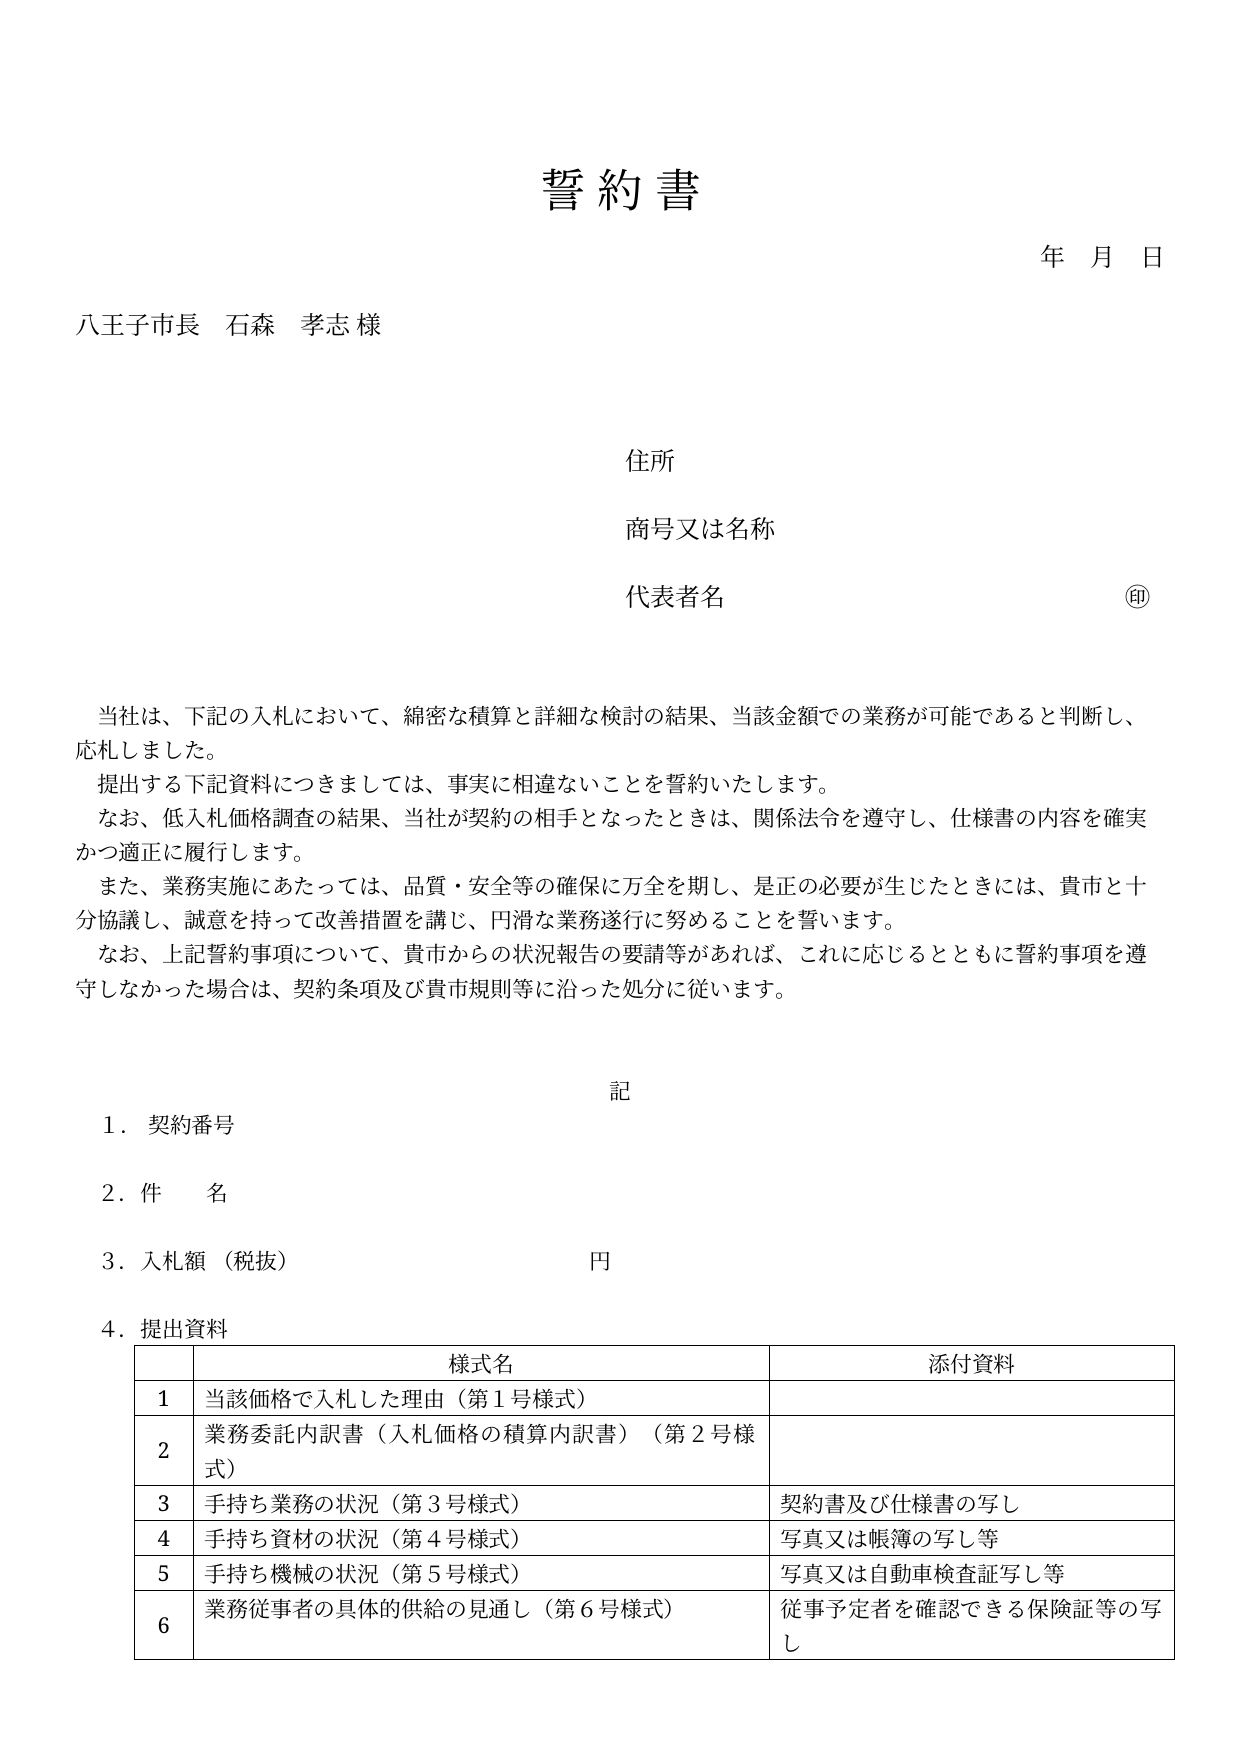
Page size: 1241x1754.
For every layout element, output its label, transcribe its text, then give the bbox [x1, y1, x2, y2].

table_cell 4 [135, 1521, 193, 1555]
table_cell 手持ち業務の状況（第３号様式） [194, 1486, 769, 1520]
text なお、上記誓約事項について、貴市からの状況報告の要請等があれば、これに応じるとともに誓約事項を遵守しなかった場合は、契約条項及び貴市規則等に沿った処分に従います。 [75, 936, 1165, 1004]
text ３．入札額 （税抜） 円 [75, 1243, 1165, 1277]
table_cell 6 [135, 1591, 193, 1659]
text ２．件 名 [75, 1175, 1165, 1209]
text 代表者名 ㊞ [75, 562, 1165, 630]
table_cell 業務従事者の具体的供給の見通し（第６号様式） [194, 1591, 769, 1659]
table_cell 2 [135, 1416, 193, 1484]
table_cell 1 [135, 1381, 193, 1415]
text 誓 約 書 [75, 153, 1165, 221]
table_cell 手持ち機械の状況（第５号様式） [194, 1556, 769, 1590]
text 当社は、下記の入札において、綿密な積算と詳細な検討の結果、当該金額での業務が可能であると判断し、応札しました。 [75, 698, 1165, 766]
subtitle 記 [75, 1073, 1165, 1107]
table_cell 契約書及び仕様書の写し [770, 1486, 1174, 1520]
text 住所 [75, 426, 1165, 494]
table_cell [770, 1381, 1174, 1415]
table_cell 3 [135, 1486, 193, 1520]
table_header 添付資料 [770, 1346, 1174, 1380]
table_cell 手持ち資材の状況（第４号様式） [194, 1521, 769, 1555]
table_header 様式名 [194, 1346, 769, 1380]
text 八王子市長 石森 孝志 様 [75, 289, 1165, 357]
text 年 月 日 [75, 221, 1165, 289]
table_cell 5 [135, 1556, 193, 1590]
text 提出する下記資料につきましては、事実に相違ないことを誓約いたします。 [75, 766, 1165, 800]
table_cell 写真又は自動車検査証写し等 [770, 1556, 1174, 1590]
text ４．提出資料 [75, 1311, 1165, 1345]
text また、業務実施にあたっては、品質・安全等の確保に万全を期し、是正の必要が生じたときには、貴市と十分協議し、誠意を持って改善措置を講じ、円滑な業務遂行に努めることを誓います。 [75, 868, 1165, 936]
text 商号又は名称 [75, 494, 1165, 562]
table_cell 従事予定者を確認できる保険証等の写し [770, 1591, 1174, 1659]
list 契約番号 [98, 1107, 1165, 1141]
table_cell [770, 1416, 1174, 1484]
table_cell 当該価格で入札した理由（第１号様式） [194, 1381, 769, 1415]
table_header [135, 1346, 193, 1380]
table_cell 業務委託内訳書（入札価格の積算内訳書）（第２号様式） [194, 1416, 769, 1484]
text なお、低入札価格調査の結果、当社が契約の相手となったときは、関係法令を遵守し、仕様書の内容を確実かつ適正に履行します。 [75, 800, 1165, 868]
table_cell 写真又は帳簿の写し等 [770, 1521, 1174, 1555]
